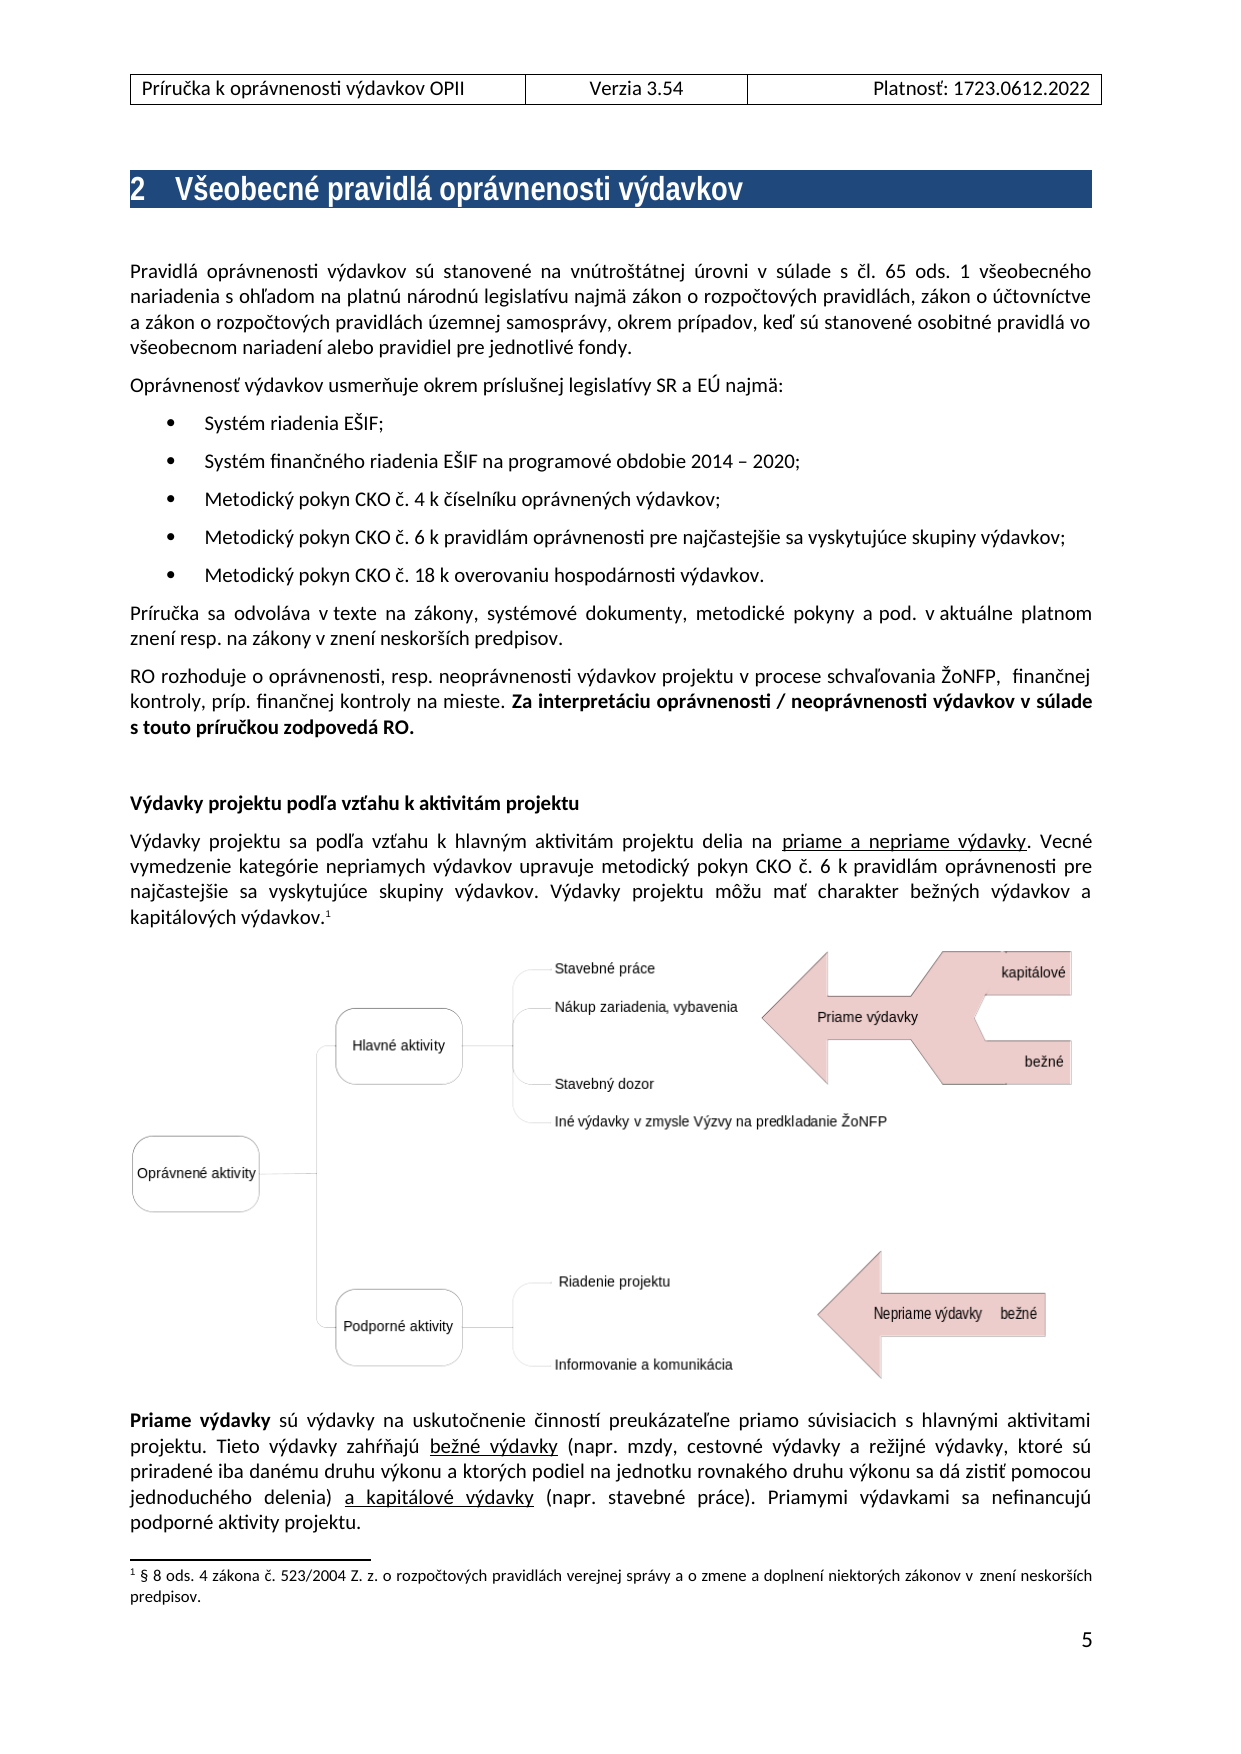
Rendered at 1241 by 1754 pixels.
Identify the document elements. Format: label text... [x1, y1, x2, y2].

text Výdavky projektu sa podľa vzťahu k hlavným aktivitám projektu delia na priame a nepriame výdavky. Vecné vymedzenie kategórie nepriamych výdavkov upravuje metodický pokyn CKO č. 6 k pravidlám oprávnenosti pre najčastejšie sa vyskytujúce skupiny výdavkov. Výdavky projektu môžu mať charakter bežných výdavkov a kapitálových výdavkov. [130, 828, 1092, 929]
list Metodický pokyn CKO č. 6 k pravidlám oprávnenosti pre najčastejšie sa vyskytujúce skupiny výdavkov; [167, 524, 1092, 549]
list Systém riadenia EŠIF; [167, 410, 1092, 436]
list Systém finančného riadenia EŠIF na programové obdobie 2014 – 2020; [167, 448, 1092, 474]
text Príručka sa odvoláva v texte na zákony, systémové dokumenty, metodické pokyny a pod. v aktuálne platnom znení resp. na zákony v znení neskorších predpisov. [130, 600, 1092, 651]
text Priame výdavky sú výdavky na uskutočnenie činností preukázateľne priamo súvisiacich s hlavnými aktivitami projektu. Tieto výdavky zahŕňajú bežné výdavky (napr. mzdy, cestovné výdavky a režijné výdavky, ktoré sú priradené iba danému druhu výkonu a ktorých podiel na jednotku rovnakého druhu výkonu sa dá zistiť pomocou jednoduchého delenia) a kapitálové výdavky (napr. stavebné práce). Priamymi výdavkami sa nefinancujú podporné aktivity projektu. [130, 1408, 1092, 1535]
text Pravidlá oprávnenosti výdavkov sú stanovené na vnútroštátnej úrovni v súlade s čl. 65 ods. 1 všeobecného nariadenia s ohľadom na platnú národnú legislatívu najmä zákon o rozpočtových pravidlách, zákon o účtovníctve a zákon o rozpočtových pravidlách územnej samosprávy, okrem prípadov, keď sú stanovené osobitné pravidlá vo všeobecnom nariadení alebo pravidiel pre jednotlivé fondy. [130, 258, 1092, 360]
text Výdavky projektu podľa vzťahu k aktivitám projektu [130, 790, 1092, 815]
list Metodický pokyn CKO č. 18 k overovaniu hospodárnosti výdavkov. [167, 562, 1092, 587]
text RO rozhoduje o oprávnenosti, resp. neoprávnenosti výdavkov projektu v procese schvaľovania ŽoNFP, finančnej kontroly, príp. finančnej kontroly na mieste. Za interpretáciu oprávnenosti / neoprávnenosti výdavkov v súlade s touto príručkou zodpovedá RO. [130, 663, 1092, 739]
list Metodický pokyn CKO č. 4 k číselníku oprávnených výdavkov; [167, 486, 1092, 512]
text Oprávnenosť výdavkov usmerňuje okrem príslušnej legislatívy SR a EÚ najmä: [130, 372, 1092, 398]
subtitle Všeobecné pravidlá oprávnenosti výdavkov [130, 170, 1092, 208]
